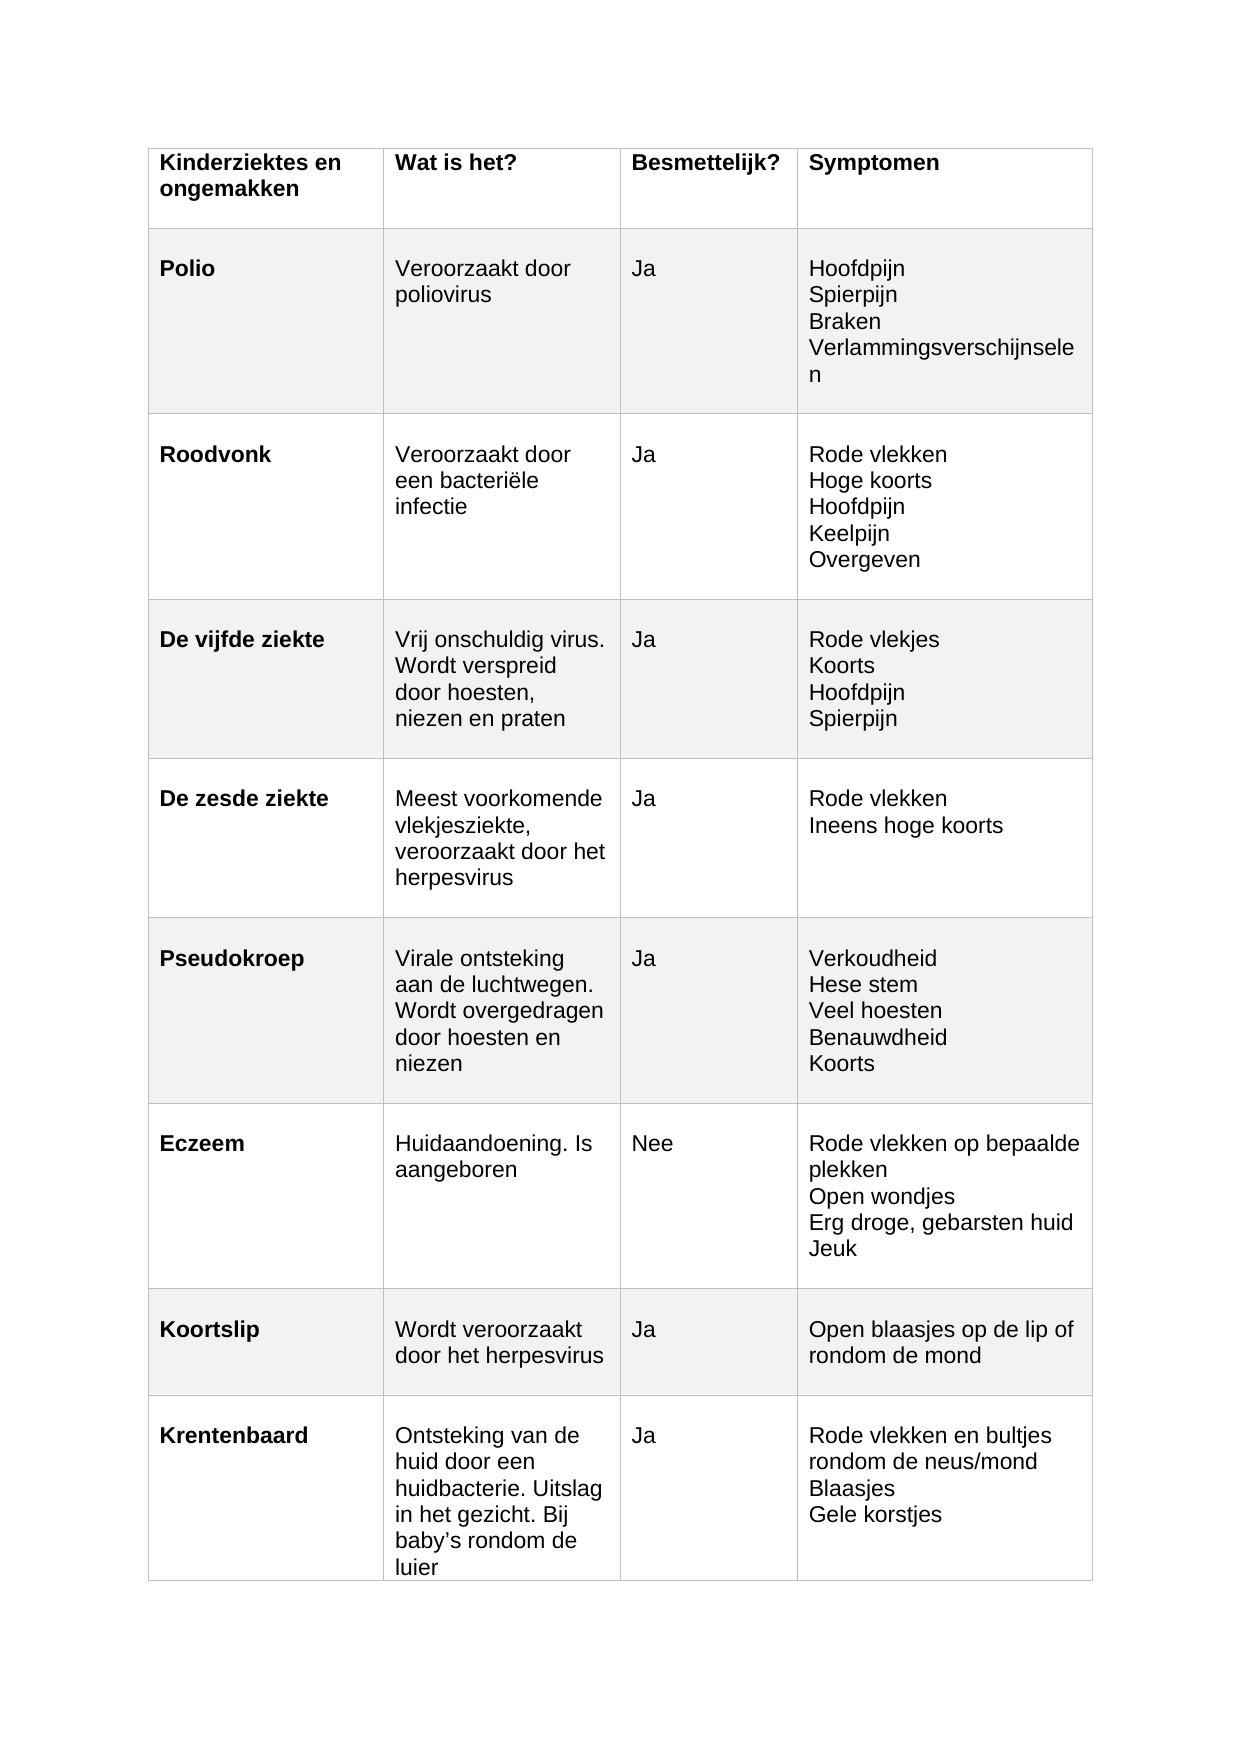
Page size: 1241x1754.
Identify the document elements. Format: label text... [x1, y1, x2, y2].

table_cell Koortslip [149, 1289, 383, 1394]
table_cell Rode vlekjes Koorts Hoofdpijn Spierpijn [798, 600, 1092, 758]
table_cell Ja [621, 1396, 797, 1580]
table_cell De vijfde ziekte [149, 600, 383, 758]
table_cell Ja [621, 600, 797, 758]
table_cell Roodvonk [149, 414, 383, 599]
table_header Kinderziektes en ongemakken [149, 149, 383, 228]
table_cell Pseudokroep [149, 918, 383, 1103]
table_cell Polio [149, 229, 383, 413]
table_cell Veroorzaakt door poliovirus [384, 229, 620, 413]
table_cell Ja [621, 759, 797, 917]
table_header Symptomen [798, 149, 1092, 228]
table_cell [384, 1396, 620, 1580]
table_cell Krentenbaard [149, 1396, 383, 1580]
table_cell Verkoudheid Hese stem Veel hoesten Benauwdheid Koorts [798, 918, 1092, 1103]
table_cell Rode vlekken op bepaalde plekken Open wondjes Erg droge, gebarsten huid Jeuk [798, 1104, 1092, 1288]
table_cell Ja [621, 229, 797, 413]
table_cell Hoofdpijn Spierpijn Braken Verlammingsverschijnselen [798, 229, 1092, 413]
table_cell Meest voorkomende vlekjesziekte, veroorzaakt door het herpesvirus [384, 759, 620, 917]
table_header Besmettelijk? [621, 149, 797, 228]
table_cell Huidaandoening. Is aangeboren [384, 1104, 620, 1288]
table_header Wat is het? [384, 149, 620, 228]
table_cell Ja [621, 1289, 797, 1394]
table_cell Vrij onschuldig virus. Wordt verspreid door hoesten, niezen en praten [384, 600, 620, 758]
table_cell Veroorzaakt door een bacteriële infectie [384, 414, 620, 599]
table_cell Open blaasjes op de lip of rondom de mond [798, 1289, 1092, 1394]
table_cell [798, 1396, 1092, 1580]
table_cell Wordt veroorzaakt door het herpesvirus [384, 1289, 620, 1394]
table_cell Eczeem [149, 1104, 383, 1288]
table_cell Rode vlekken Hoge koorts Hoofdpijn Keelpijn Overgeven [798, 414, 1092, 599]
table_cell Virale ontsteking aan de luchtwegen. Wordt overgedragen door hoesten en niezen [384, 918, 620, 1103]
table_cell Ja [621, 414, 797, 599]
table_cell De zesde ziekte [149, 759, 383, 917]
table_cell Rode vlekken Ineens hoge koorts [798, 759, 1092, 917]
table_cell Nee [621, 1104, 797, 1288]
table_cell Ja [621, 918, 797, 1103]
